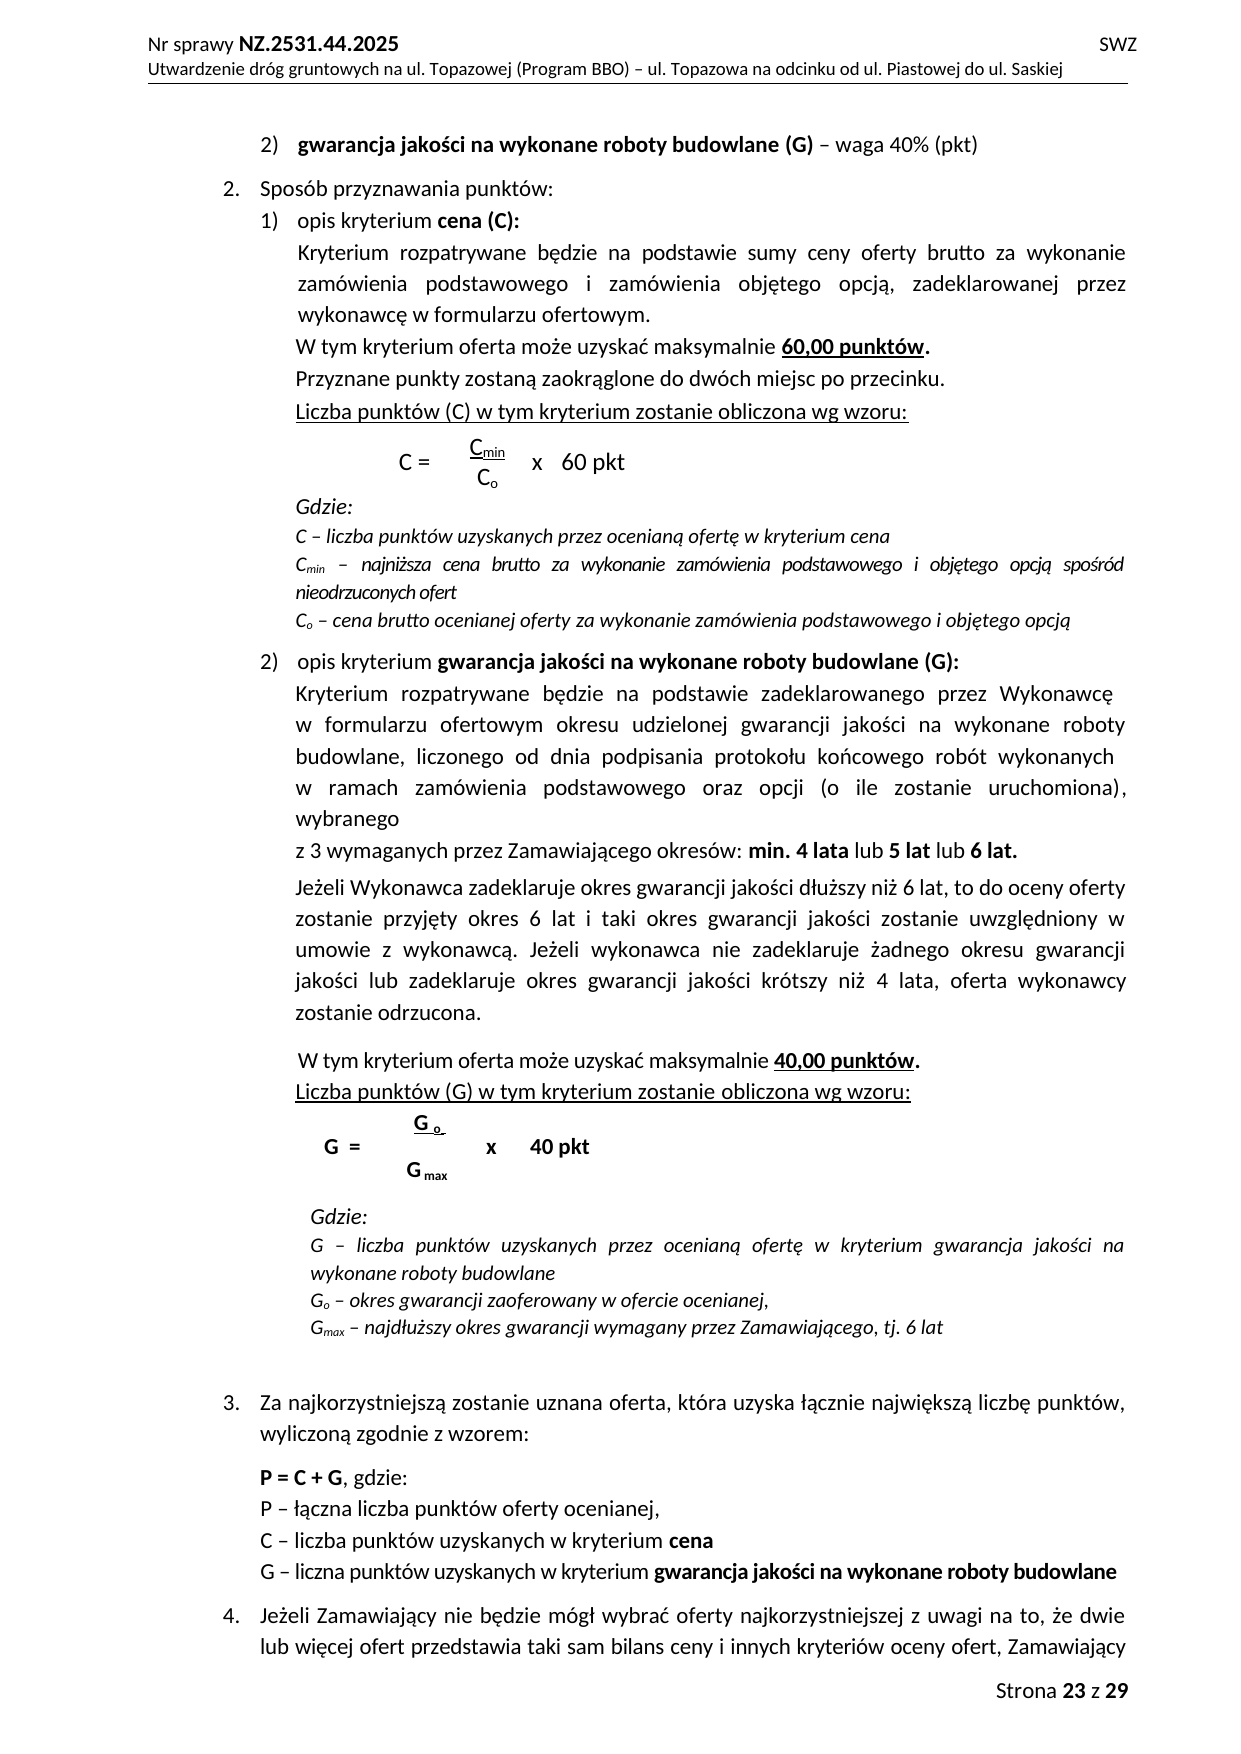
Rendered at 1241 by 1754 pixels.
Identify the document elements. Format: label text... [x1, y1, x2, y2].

list opis kryterium cena (C): [260, 206, 1127, 234]
text Gdzie: [295, 492, 1127, 520]
text Gdzie: [310, 1202, 1128, 1230]
text Co – cena brutto ocenianej oferty za wykonanie zamówienia podstawowego i objętego opcją [295, 607, 1127, 633]
list opis kryterium gwarancja jakości na wykonane roboty budowlane (G): [260, 647, 1127, 675]
table_header x [478, 1109, 523, 1202]
list W tym kryterium oferta może uzyskać maksymalnie 40,00 punktów. [298, 1046, 1127, 1074]
table_header C = [391, 431, 450, 492]
text Liczba punktów (C) w tym kryterium zostanie obliczona wg wzoru: [295, 397, 1127, 426]
table_header G = [316, 1109, 376, 1202]
list gwarancja jakości na wykonane roboty budowlane (G) – waga 40% (pkt) [260, 130, 1127, 158]
list Sposób przyznawania punktów: [223, 174, 1127, 202]
list G – liczna punktów uzyskanych w kryterium gwarancja jakości na wykonane roboty budowlane [260, 1557, 1127, 1585]
text P – łączna liczba punktów oferty ocenianej, [260, 1494, 1127, 1523]
text C – liczba punktów uzyskanych w kryterium cena [260, 1526, 1127, 1554]
text P = C + G, gdzie: [260, 1463, 1127, 1491]
table_header 40 pkt [523, 1109, 626, 1202]
text Cmin – najniższa cena brutto za wykonanie zamówienia podstawowego i objętego opcją spośród nieodrzuconych ofert [295, 551, 1127, 604]
text Jeżeli Wykonawca zadeklaruje okres gwarancji jakości dłuższy niż 6 lat, to do oceny oferty zostanie przyjęty okres 6 lat i taki okres gwarancji jakości zostanie uwzględniony w umowie z wykonawcą. Jeżeli wykonawca nie zadeklaruje żadnego okresu gwarancji jakości lub zadeklaruje okres gwarancji jakości krótszy niż 4 lata, oferta wykonawcy zostanie odrzucona. [295, 873, 1127, 1026]
text Kryterium rozpatrywane będzie na podstawie zadeklarowanego przez Wykonawcę w formularzu ofertowym okresu udzielonej gwarancji jakości na wykonane roboty budowlane, liczonego od dnia podpisania protokołu końcowego robót wykonanych w ramach zamówienia podstawowego oraz opcji (o ile zostanie uruchomiona), wybranego z 3 wymaganych przez Zamawiającego okresów: min. 4 lata lub 5 lat lub 6 lat. [295, 679, 1127, 864]
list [223, 1601, 1127, 1661]
text Gmax – najdłuższy okres gwarancji wymagany przez Zamawiającego, tj. 6 lat [310, 1314, 1128, 1340]
text G – liczba punktów uzyskanych przez ocenianą ofertę w kryterium gwarancja jakości na wykonane roboty budowlane [310, 1232, 1128, 1285]
text Go – okres gwarancji zaoferowany w ofercie ocenianej, [310, 1287, 1128, 1313]
list Kryterium rozpatrywane będzie na podstawie sumy ceny oferty brutto za wykonanie zamówienia podstawowego i zamówienia objętego opcją, zadeklarowanej przez wykonawcę w formularzu ofertowym. [298, 238, 1127, 329]
text Przyznane punkty zostaną zaokrąglone do dwóch miejsc po przecinku. [295, 364, 1127, 392]
table_header Cmin Co [450, 431, 524, 492]
table_header 60 pkt [554, 431, 642, 492]
table_header G o G max [376, 1109, 478, 1202]
list Za najkorzystniejszą zostanie uznana oferta, która uzyska łącznie największą liczbę punktów, wyliczoną zgodnie z wzorem: [223, 1388, 1127, 1447]
text C – liczba punktów uzyskanych przez ocenianą ofertę w kryterium cena [295, 523, 1127, 548]
text W tym kryterium oferta może uzyskać maksymalnie 60,00 punktów. [295, 332, 1127, 360]
table_header x [524, 431, 554, 492]
text Liczba punktów (G) w tym kryterium zostanie obliczona wg wzoru: [295, 1077, 1127, 1105]
